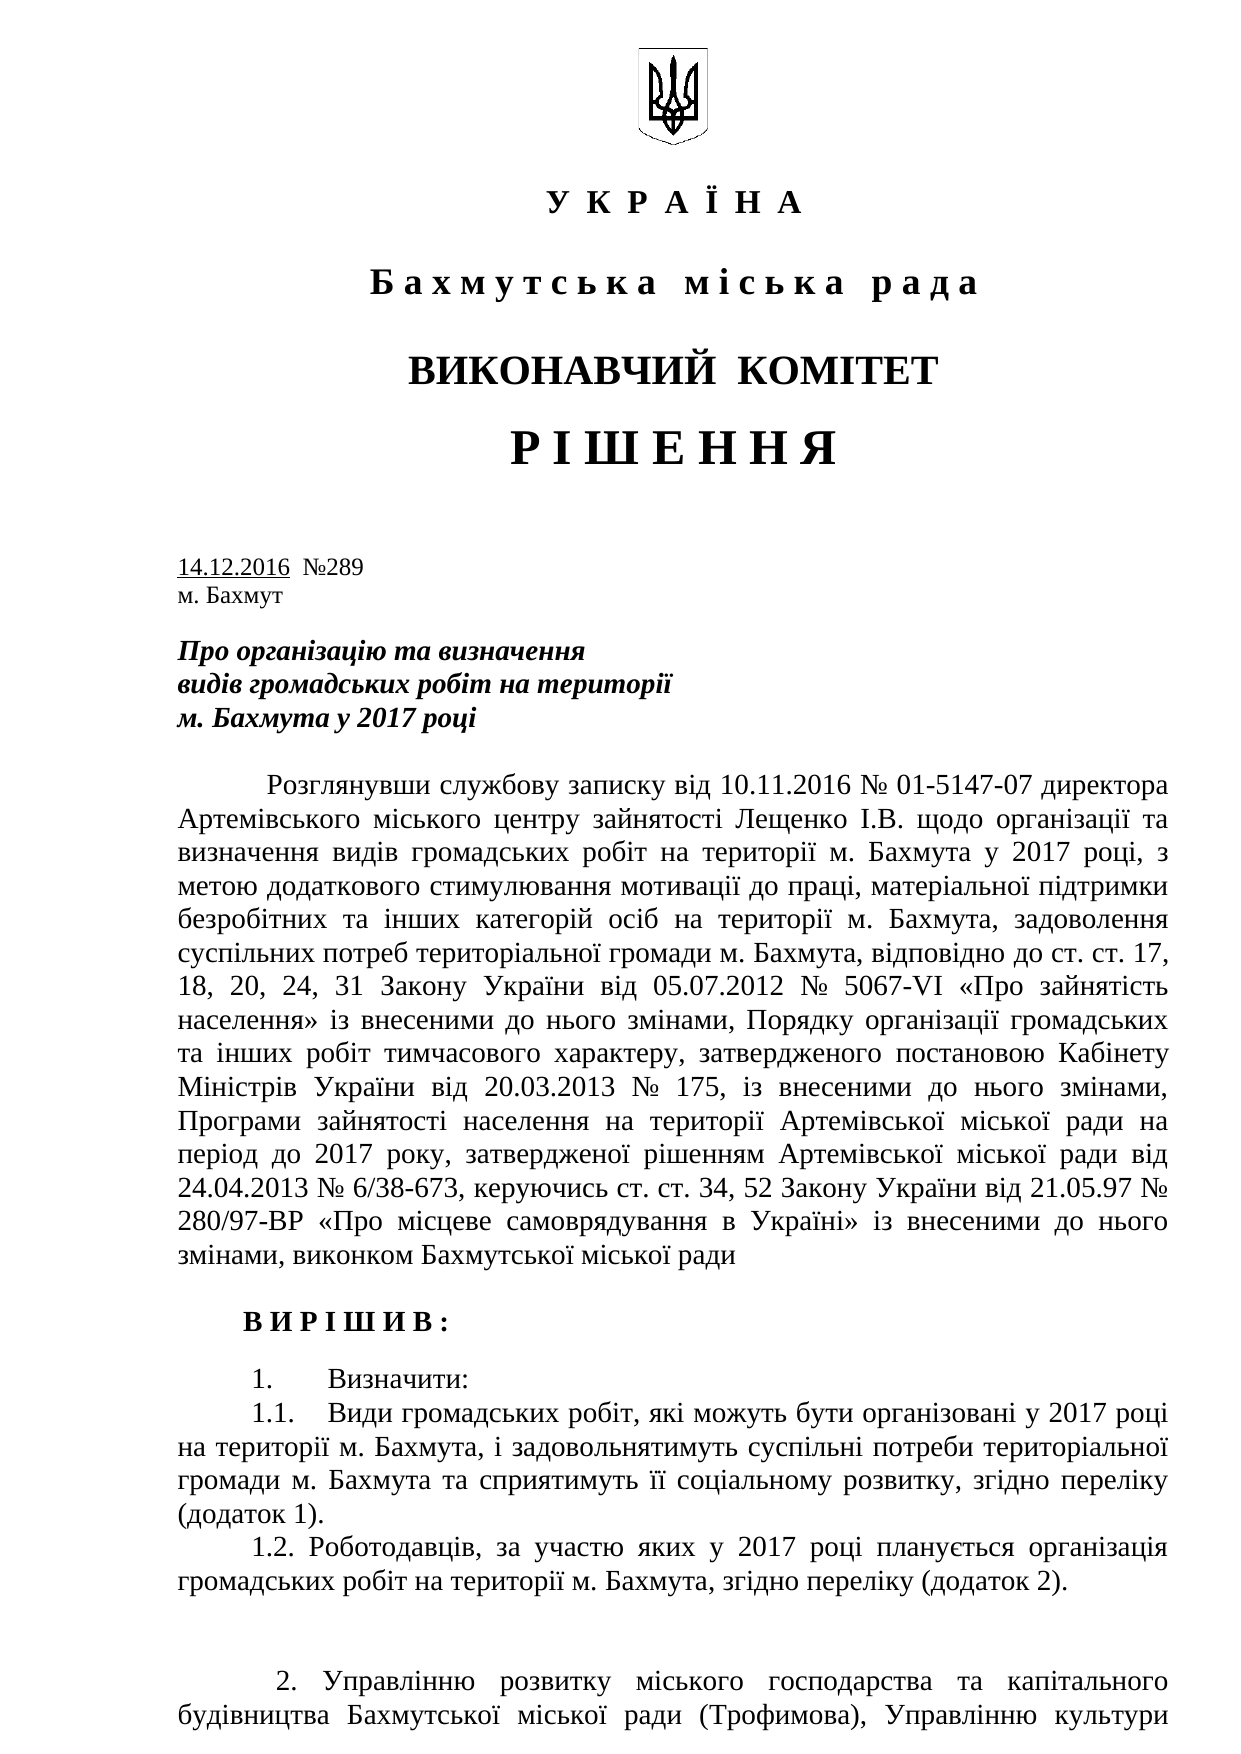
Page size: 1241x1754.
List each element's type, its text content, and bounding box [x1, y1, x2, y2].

list Види громадських робіт, які можуть бути організовані у 2017 році на території м. Бахмута, і задовольнятимуть суспільні потреби територіальної громади м. Бахмута та сприятимуть її соціальному розвитку, згідно переліку (додаток 1). [177, 1395, 1169, 1529]
text Розглянувши службову записку від 10.11.2016 № 01-5147-07 директора Артемівського міського центру зайнятості Лещенко І.В. щодо організації та визначення видів громадських робіт на території м. Бахмута у 2017 році, з метою додаткового стимулювання мотивації до праці, матеріальної підтримки безробітних та інших категорій осіб на території м. Бахмута, задоволення суспільних потреб територіальної громади м. Бахмута, відповідно до ст. ст. 17, 18, 20, 24, 31 Закону України від 05.07.2012 № 5067-VІ «Про зайнятість населення» із внесеними до нього змінами, Порядку організації громадських та інших робіт тимчасового характеру, затвердженого постановою Кабінету Міністрів України від 20.03.2013 № 175, із внесеними до нього змінами, Програми зайнятості населення на території Артемівської міської ради на період до 2017 року, затвердженої рішенням Артемівської міської ради від 24.04.2013 № 6/38-673, керуючись ст. ст. 34, 52 Закону України від 21.05.97 № 280/97-ВР «Про місцеве самоврядування в Україні» із внесеними до нього змінами, виконком Бахмутської міської ради [177, 767, 1169, 1270]
text Р I Ш Е Н Н Я [177, 417, 1169, 475]
text Б а х м у т с ь к а м і с ь к а р а д а [177, 259, 1169, 302]
text Про організацію та визначення [177, 633, 1169, 667]
list Визначити: [177, 1362, 1169, 1395]
text 1.2. Роботодавців, за участю яких у 2017 році планується організація громадських робіт на території м. Бахмута, згідно переліку (додаток 2). [177, 1529, 1169, 1596]
text м. Бахмута у 2017 році [177, 700, 1169, 734]
text В И Р І Ш И В : [177, 1304, 1169, 1337]
subtitle ВИКОНАВЧИЙ КОМІТЕТ [177, 345, 1169, 393]
text 14.12.2016 №289 [177, 552, 1169, 580]
text м. Бахмут [177, 580, 1169, 609]
text видів громадських робіт на території [177, 667, 1169, 700]
subtitle У К Р А Ї Н А [177, 182, 1169, 221]
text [177, 1663, 1169, 1731]
picture [638, 48, 708, 145]
